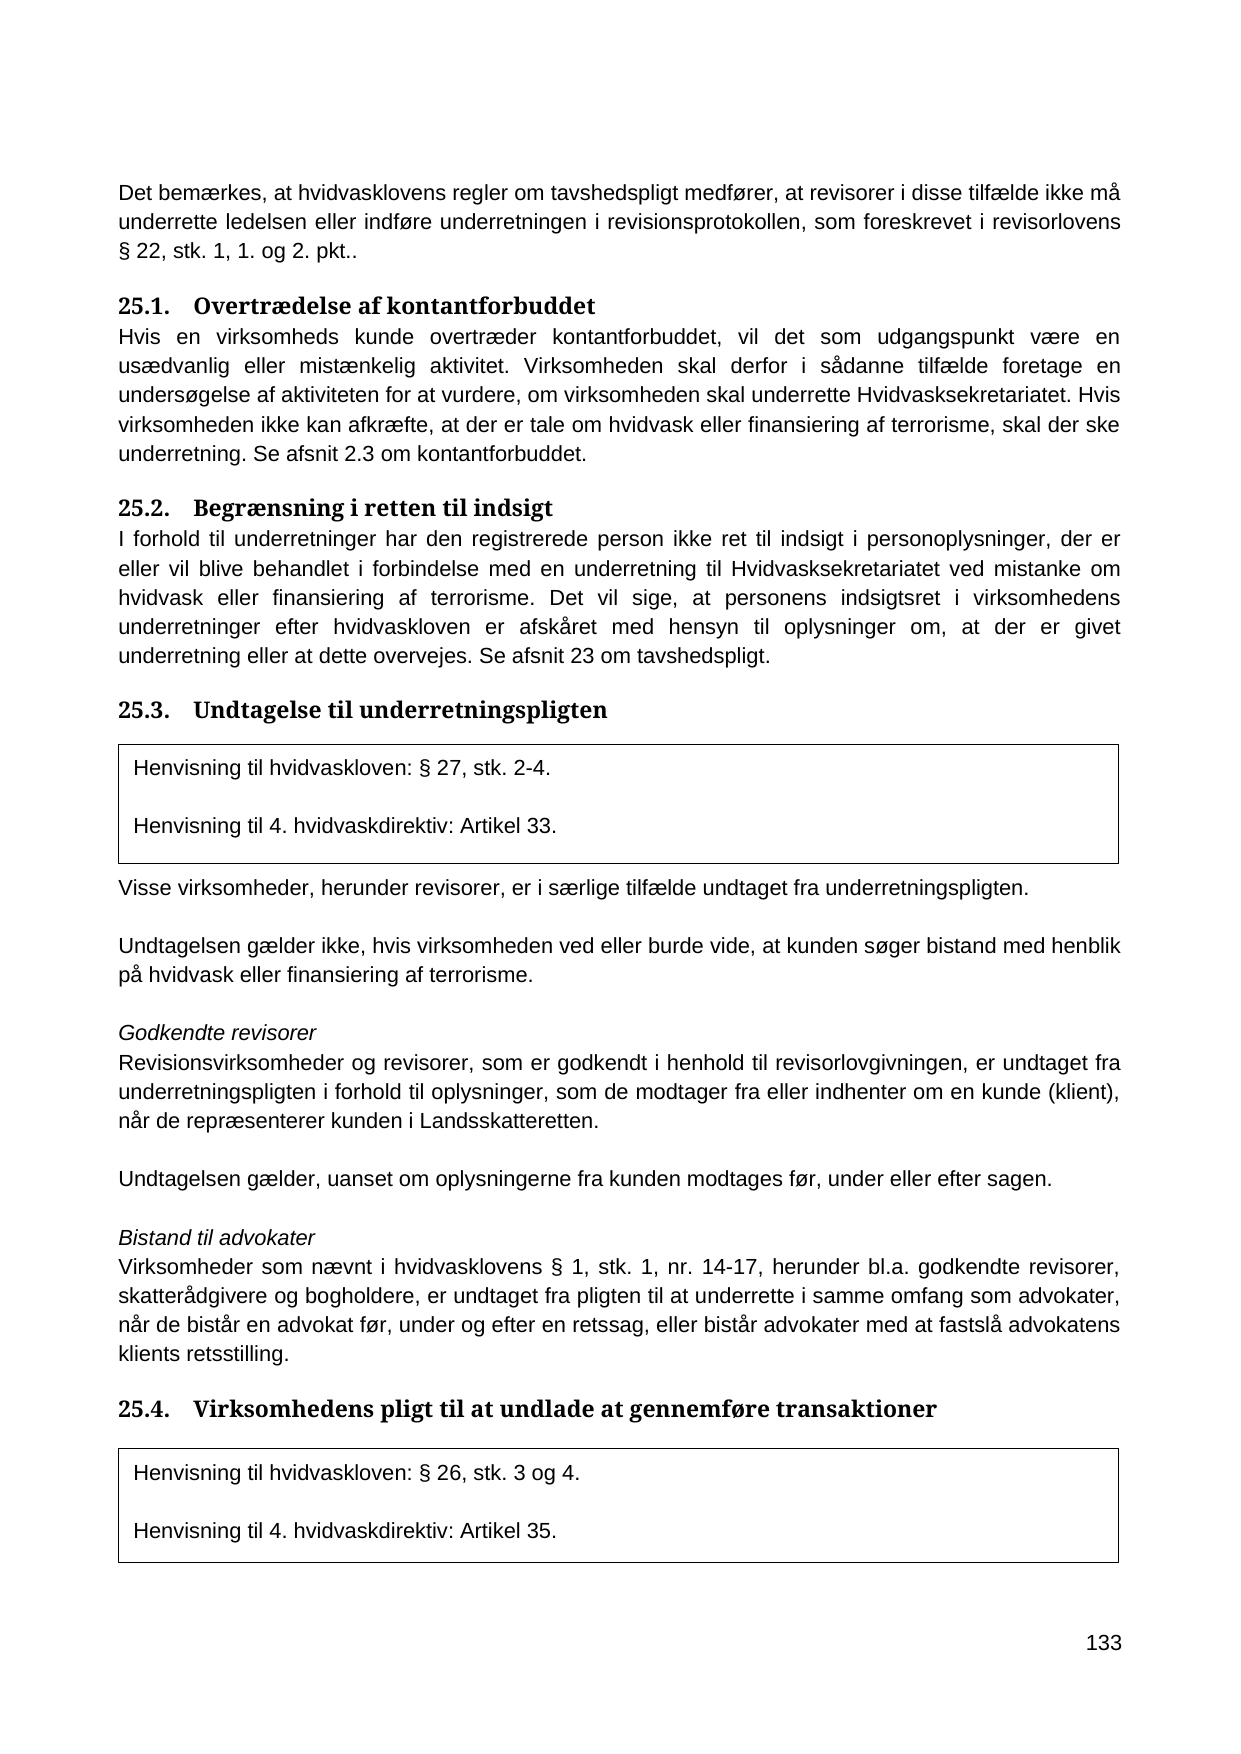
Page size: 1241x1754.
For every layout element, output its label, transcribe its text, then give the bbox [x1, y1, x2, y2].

text Godkendte revisorer [118, 1017, 1122, 1047]
text Det bemærkes, at hvidvasklovens regler om tavshedspligt medfører, at revisorer i disse tilfælde ikke må underrette ledelsen eller indføre underretningen i revisionsprotokollen, som foreskrevet i revisorlovens § 22, stk. 1, 1. og 2. pkt.. [118, 177, 1122, 265]
text Undtagelsen gælder ikke, hvis virksomheden ved eller burde vide, at kunden søger bistand med henblik på hvidvask eller finansiering af terrorisme. [118, 930, 1122, 988]
subtitle Overtrædelse af kontantforbuddet [118, 290, 1122, 321]
text Bistand til advokater [118, 1222, 1122, 1251]
subtitle Virksomhedens pligt til at undlade at gennemføre transaktioner [118, 1393, 1122, 1424]
text Undtagelsen gælder, uanset om oplysningerne fra kunden modtages før, under eller efter sagen. [118, 1163, 1122, 1192]
text Visse virksomheder, herunder revisorer, er i særlige tilfælde undtaget fra underretningspligten. [118, 726, 1122, 901]
subtitle Undtagelse til underretningspligten [118, 694, 1122, 726]
subtitle Begrænsning i retten til indsigt [118, 492, 1122, 523]
text Virksomheder som nævnt i hvidvasklovens § 1, stk. 1, nr. 14-17, herunder bl.a. godkendte revisorer, skatterådgivere og bogholdere, er undtaget fra pligten til at underrette i samme omfang som advokater, når de bistår en advokat før, under og efter en retssag, eller bistår advokater med at fastslå advokatens klients retsstilling. [118, 1251, 1122, 1367]
text Hvis en virksomheds kunde overtræder kontantforbuddet, vil det som udgangspunkt være en usædvanlig eller mistænkelig aktivitet. Virksomheden skal derfor i sådanne tilfælde foretage en undersøgelse af aktiviteten for at vurdere, om virksomheden skal underrette Hvidvasksekretariatet. Hvis virksomheden ikke kan afkræfte, at der er tale om hvidvask eller finansiering af terrorisme, skal der ske underretning. Se afsnit 2.3 om kontantforbuddet. [118, 321, 1122, 467]
text Revisionsvirksomheder og revisorer, som er godkendt i henhold til revisorlovgivningen, er undtaget fra underretningspligten i forhold til oplysninger, som de modtager fra eller indhenter om en kunde (klient), når de repræsenterer kunden i Landsskatteretten. [118, 1047, 1122, 1134]
text I forhold til underretninger har den registrerede person ikke ret til indsigt i personoplysninger, der er eller vil blive behandlet i forbindelse med en underretning til Hvidvasksekretariatet ved mistanke om hvidvask eller finansiering af terrorisme. Det vil sige, at personens indsigtsret i virksomhedens underretninger efter hvidvaskloven er afskåret med hensyn til oplysninger om, at der er givet underretning eller at dette overvejes. Se afsnit 23 om tavshedspligt. [118, 523, 1122, 669]
